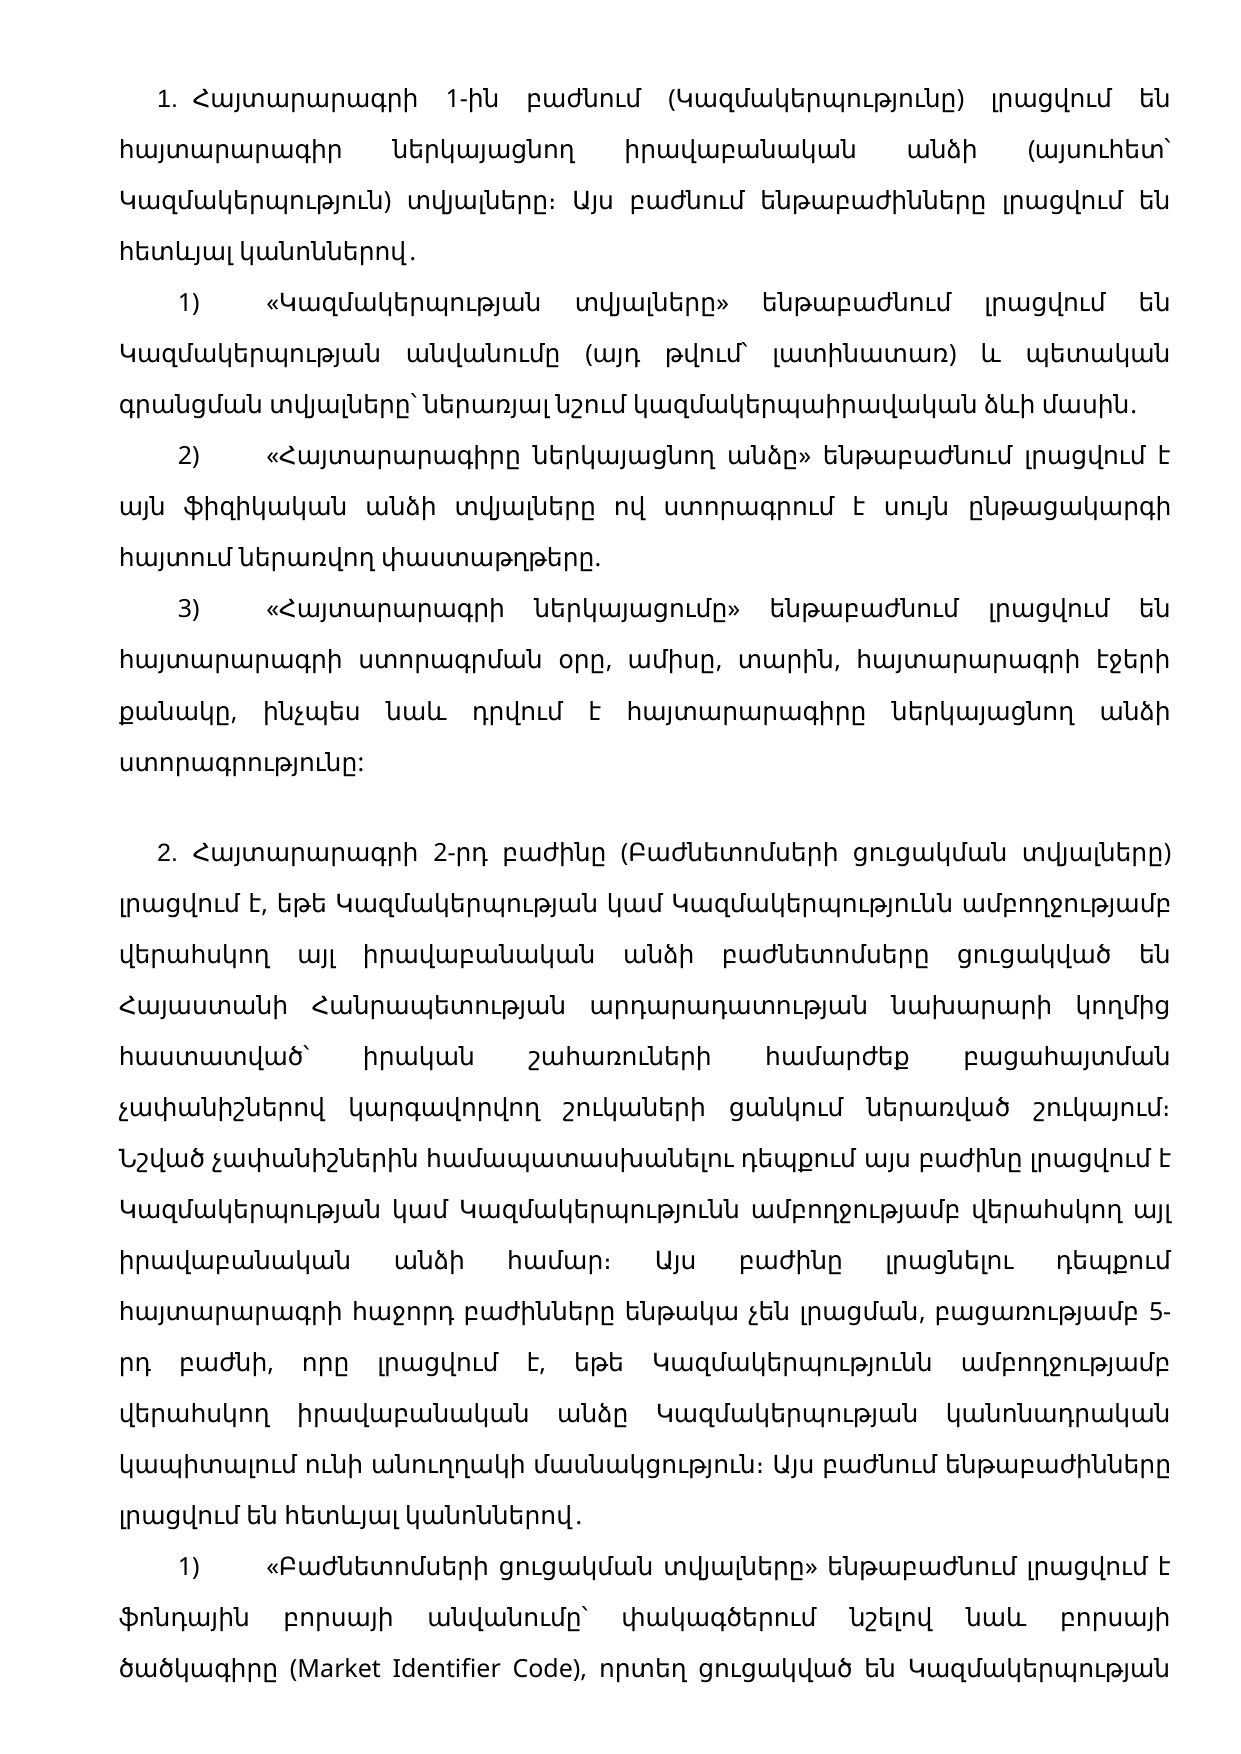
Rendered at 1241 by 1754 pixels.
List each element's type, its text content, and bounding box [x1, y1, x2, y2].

list «Կազմակերպության տվյալները» ենթաբաժնում լրացվում են Կազմակերպության անվանումը (այդ թվում՝ լատինատառ) և պետական գրանցման տվյալները՝ ներառյալ նշում կազմակերպաիրավական ձևի մասին. [118, 285, 1171, 421]
list Հայտարարագրի 1-ին բաժնում (Կազմակերպությունը) լրացվում են հայտարարագիր ներկայացնող իրավաբանական անձի (այսուհետ՝ Կազմակերպություն) տվյալները։ Այս բաժնում ենթաբաժինները լրացվում են հետևյալ կանոններով․ [118, 81, 1171, 268]
list «Հայտարարագրի ներկայացումը» ենթաբաժնում լրացվում են հայտարարագրի ստորագրման օրը, ամիսը, տարին, հայտարարագրի էջերի քանակը, ինչպես նաև դրվում է հայտարարագիրը ներկայացնող անձի ստորագրությունը: [118, 591, 1171, 778]
list «Հայտարարագիրը ներկայացնող անձը» ենթաբաժնում լրացվում է այն ֆիզիկական անձի տվյալները ով ստորագրում է սույն ընթացակարգի հայտում ներառվող փաստաթղթերը. [118, 438, 1171, 574]
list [118, 1549, 1171, 1685]
list Հայտարարագրի 2-րդ բաժինը (Բաժնետոմսերի ցուցակման տվյալները) լրացվում է, եթե Կազմակերպության կամ Կազմակերպությունն ամբողջությամբ վերահսկող այլ իրավաբանական անձի բաժնետոմսերը ցուցակված են Հայաստանի Հանրապետության արդարադատության նախարարի կողմից հաստատված՝ իրական շահառուների համարժեք բացահայտման չափանիշներով կարգավորվող շուկաների ցանկում ներառված շուկայում։ Նշված չափանիշներին համապատասխանելու դեպքում այս բաժինը լրացվում է Կազմակերպության կամ Կազմակերպությունն ամբողջությամբ վերահսկող այլ իրավաբանական անձի համար։ Այս բաժինը լրացնելու դեպքում հայտարարագրի հաջորդ բաժինները ենթակա չեն լրացման, բացառությամբ 5-րդ բաժնի, որը լրացվում է, եթե Կազմակերպությունն ամբողջությամբ վերահսկող իրավաբանական անձը Կազմակերպության կանոնադրական կապիտալում ունի անուղղակի մասնակցություն։ Այս բաժնում ենթաբաժինները լրացվում են հետևյալ կանոններով․ [118, 834, 1171, 1532]
